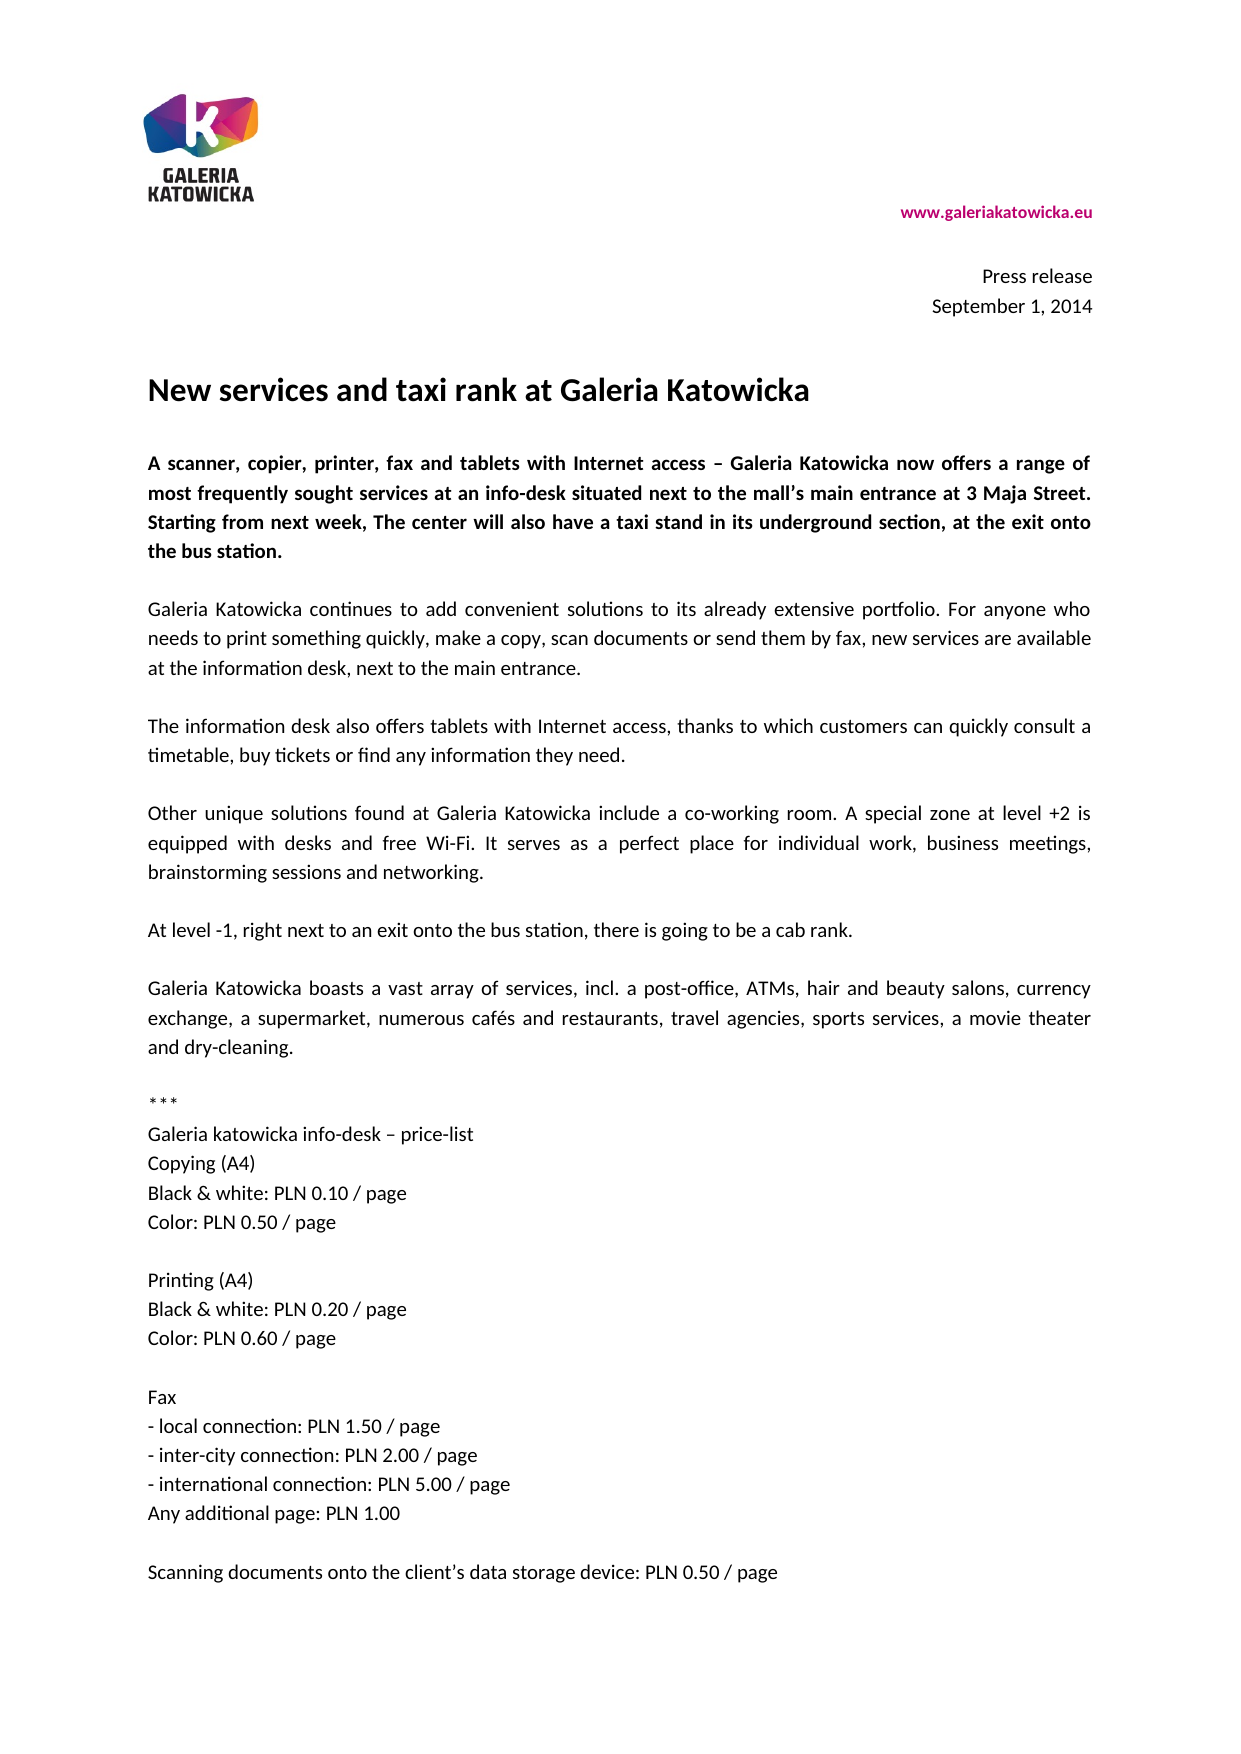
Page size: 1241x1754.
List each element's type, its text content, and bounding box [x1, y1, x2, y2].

text *** [148, 1092, 1093, 1118]
text Scanning documents onto the client’s data storage device: PLN 0.50 / page [148, 1559, 1093, 1584]
text New services and taxi rank at Galeria Katowicka [148, 369, 1093, 409]
text Other unique solutions found at Galeria Katowicka include a co-working room. A special zone at level +2 is equipped with desks and free Wi-Fi. It serves as a perfect place for individual work, business meetings, brainstorming sessions and networking. [148, 801, 1093, 884]
text At level -1, right next to an exit onto the bus station, there is going to be a cab rank. [148, 917, 1093, 943]
text Galeria Katowicka boasts a vast array of services, incl. a post-office, ATMs, hair and beauty salons, currency exchange, a supermarket, numerous cafés and restaurants, travel agencies, sports services, a movie theater and dry-cleaning. [148, 976, 1093, 1059]
text Fax [148, 1384, 1093, 1409]
text The information desk also offers tablets with Internet access, thanks to which customers can quickly consult a timetable, buy tickets or find any information they need. [148, 713, 1093, 768]
text - international connection: PLN 5.00 / page [148, 1471, 1093, 1497]
text Galeria Katowicka continues to add convenient solutions to its already extensive portfolio. For anyone who needs to print something quickly, make a copy, scan documents or send them by fax, new services are available at the information desk, next to the main entrance. [148, 596, 1093, 680]
text Color: PLN 0.60 / page [148, 1326, 1093, 1351]
text - inter-city connection: PLN 2.00 / page [148, 1442, 1093, 1468]
text September 1, 2014 [148, 293, 1093, 318]
text Printing (A4) [148, 1267, 1093, 1293]
text Color: PLN 0.50 / page [148, 1209, 1093, 1234]
text Galeria katowicka info-desk – price-list [148, 1121, 1093, 1147]
text Copying (A4) [148, 1151, 1093, 1176]
text Black & white: PLN 0.20 / page [148, 1296, 1093, 1322]
text - local connection: PLN 1.50 / page [148, 1413, 1093, 1438]
text Press release [148, 264, 1093, 289]
picture [141, 60, 288, 235]
text Any additional page: PLN 1.00 [148, 1501, 1093, 1526]
text Black & white: PLN 0.10 / page [148, 1180, 1093, 1205]
text A scanner, copier, printer, fax and tablets with Internet access – Galeria Katowicka now offers a range of most frequently sought services at an info-desk situated next to the mall’s main entrance at 3 Maja Street. Starting from next week, The center will also have a taxi stand in its underground section, at the exit onto the bus station. [148, 451, 1093, 563]
